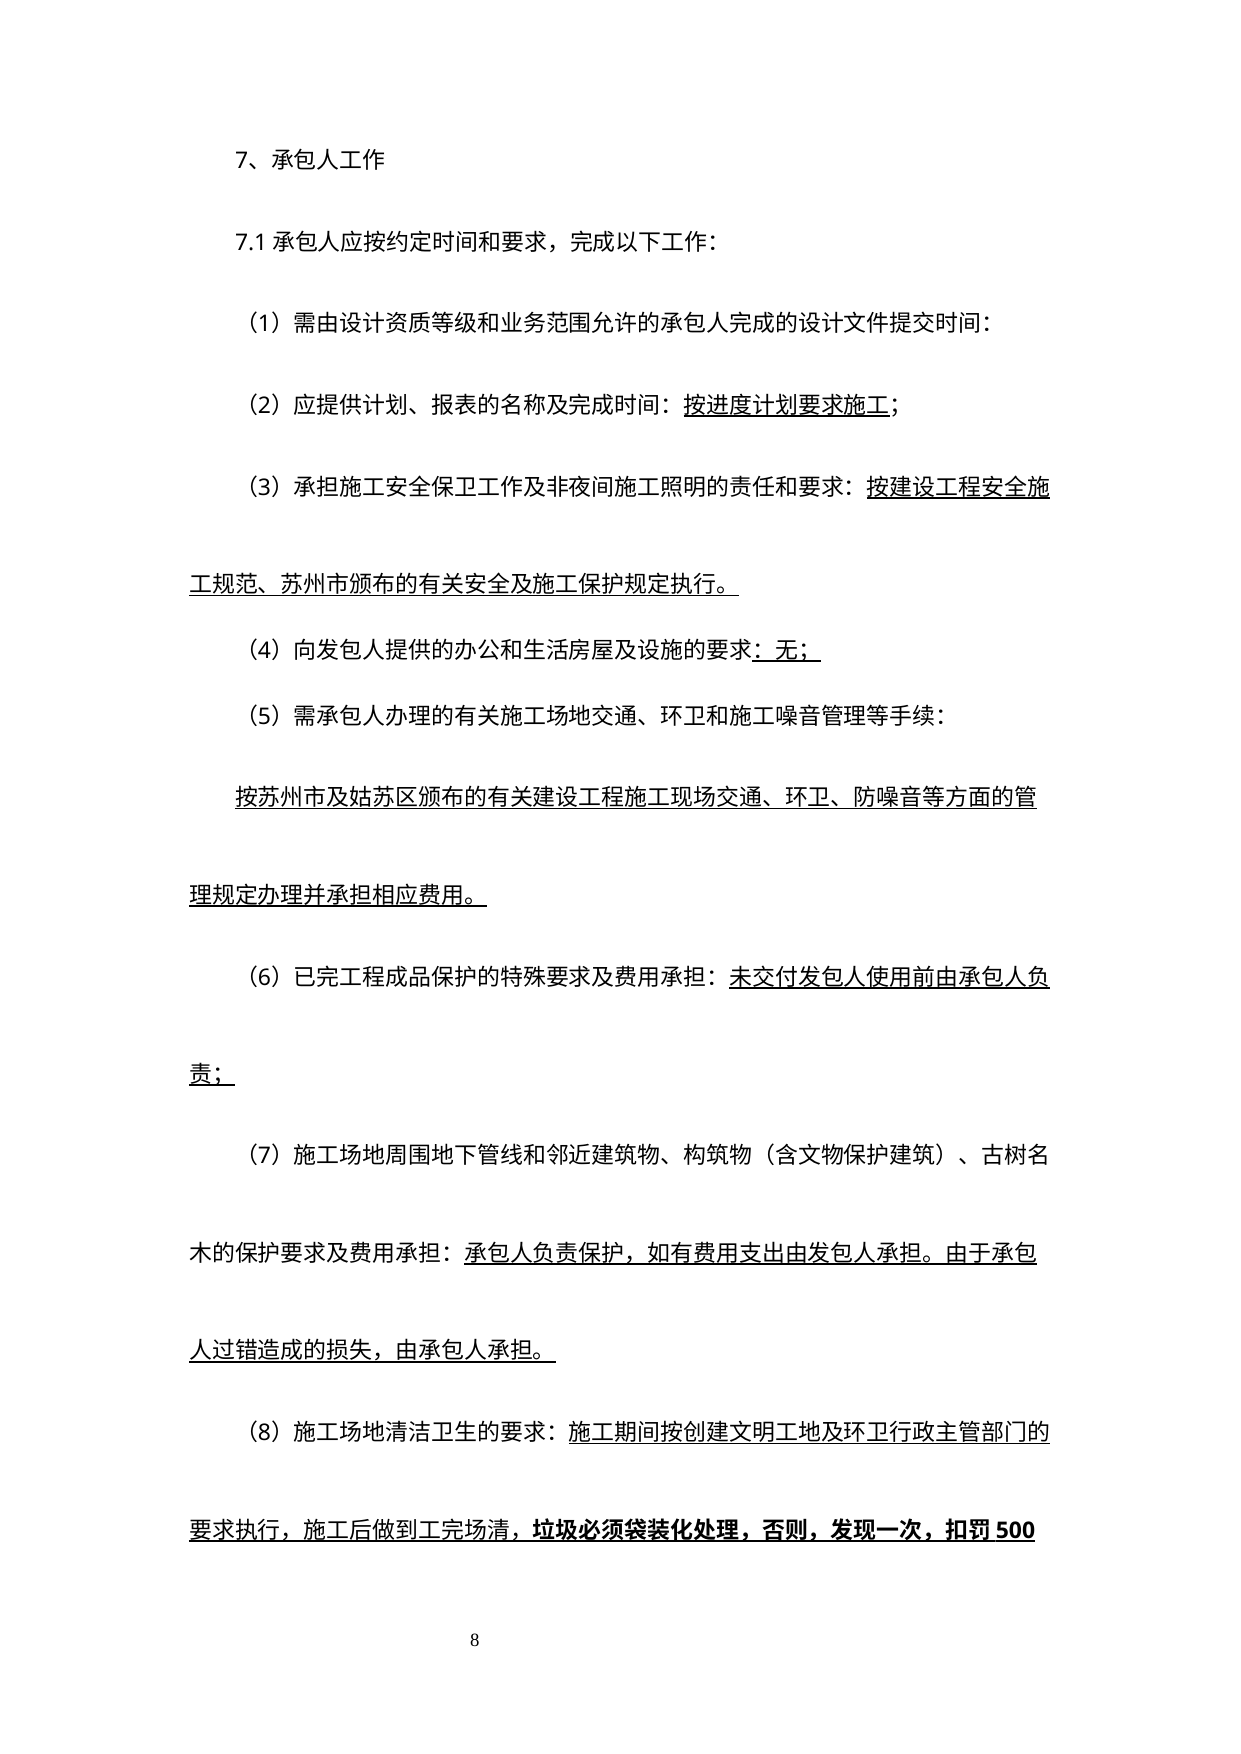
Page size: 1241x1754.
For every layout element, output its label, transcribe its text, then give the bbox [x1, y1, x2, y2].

text （3）承担施工安全保卫工作及非夜间施工照明的责任和要求：按建设工程安全施工规范、苏州市颁布的有关安全及施工保护规定执行。 [189, 453, 1051, 615]
text （4）向发包人提供的办公和生活房屋及设施的要求：无； [189, 632, 1051, 665]
text （7）施工场地周围地下管线和邻近建筑物、构筑物（含文物保护建筑）、古树名木的保护要求及费用承担：承包人负责保护，如有费用支出由发包人承担。由于承包人过错造成的损失，由承包人承担。 [189, 1122, 1051, 1382]
text 7.1承包人应按约定时间和要求，完成以下工作： [189, 208, 1051, 273]
text （1）需由设计资质等级和业务范围允许的承包人完成的设计文件提交时间： [189, 289, 1051, 354]
text 按苏州市及姑苏区颁布的有关建设工程施工现场交通、环卫、防噪音等方面的管理规定办理并承担相应费用。 [189, 763, 1051, 926]
text 7、承包人工作 [189, 126, 1051, 191]
text （5）需承包人办理的有关施工场地交通、环卫和施工噪音管理等手续： [189, 682, 1051, 747]
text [189, 1398, 1051, 1561]
text （2）应提供计划、报表的名称及完成时间：按进度计划要求施工； [189, 371, 1051, 436]
text （6）已完工程成品保护的特殊要求及费用承担：未交付发包人使用前由承包人负责； [189, 942, 1051, 1105]
